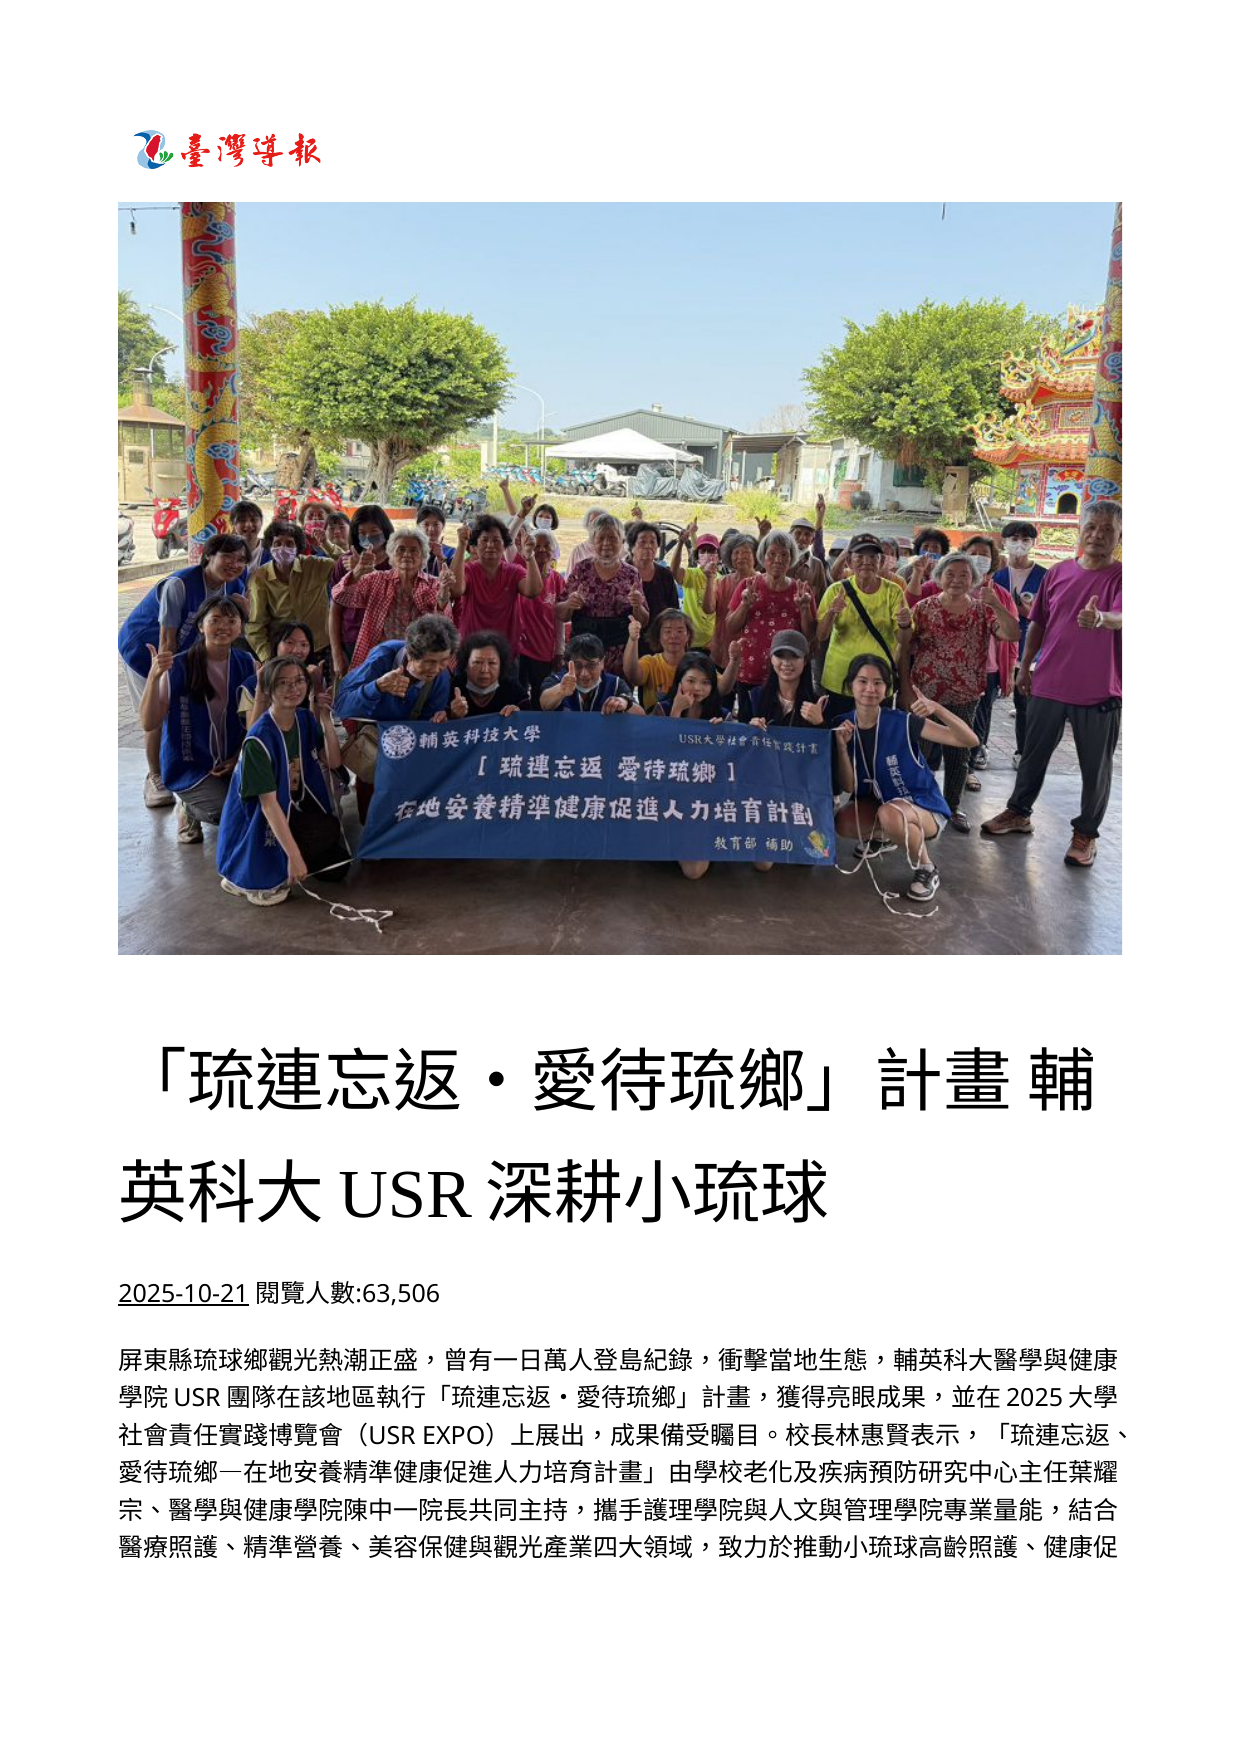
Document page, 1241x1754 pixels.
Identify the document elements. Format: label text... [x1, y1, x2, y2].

picture [118, 202, 1123, 955]
picture [118, 127, 346, 173]
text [118, 1339, 1122, 1564]
text 「琉連忘返‧愛待琉鄉」計畫 輔英科大USR深耕小琉球 [118, 1019, 1122, 1244]
text 2025-10-21 閱覽人數:63,506 [118, 1273, 1122, 1310]
